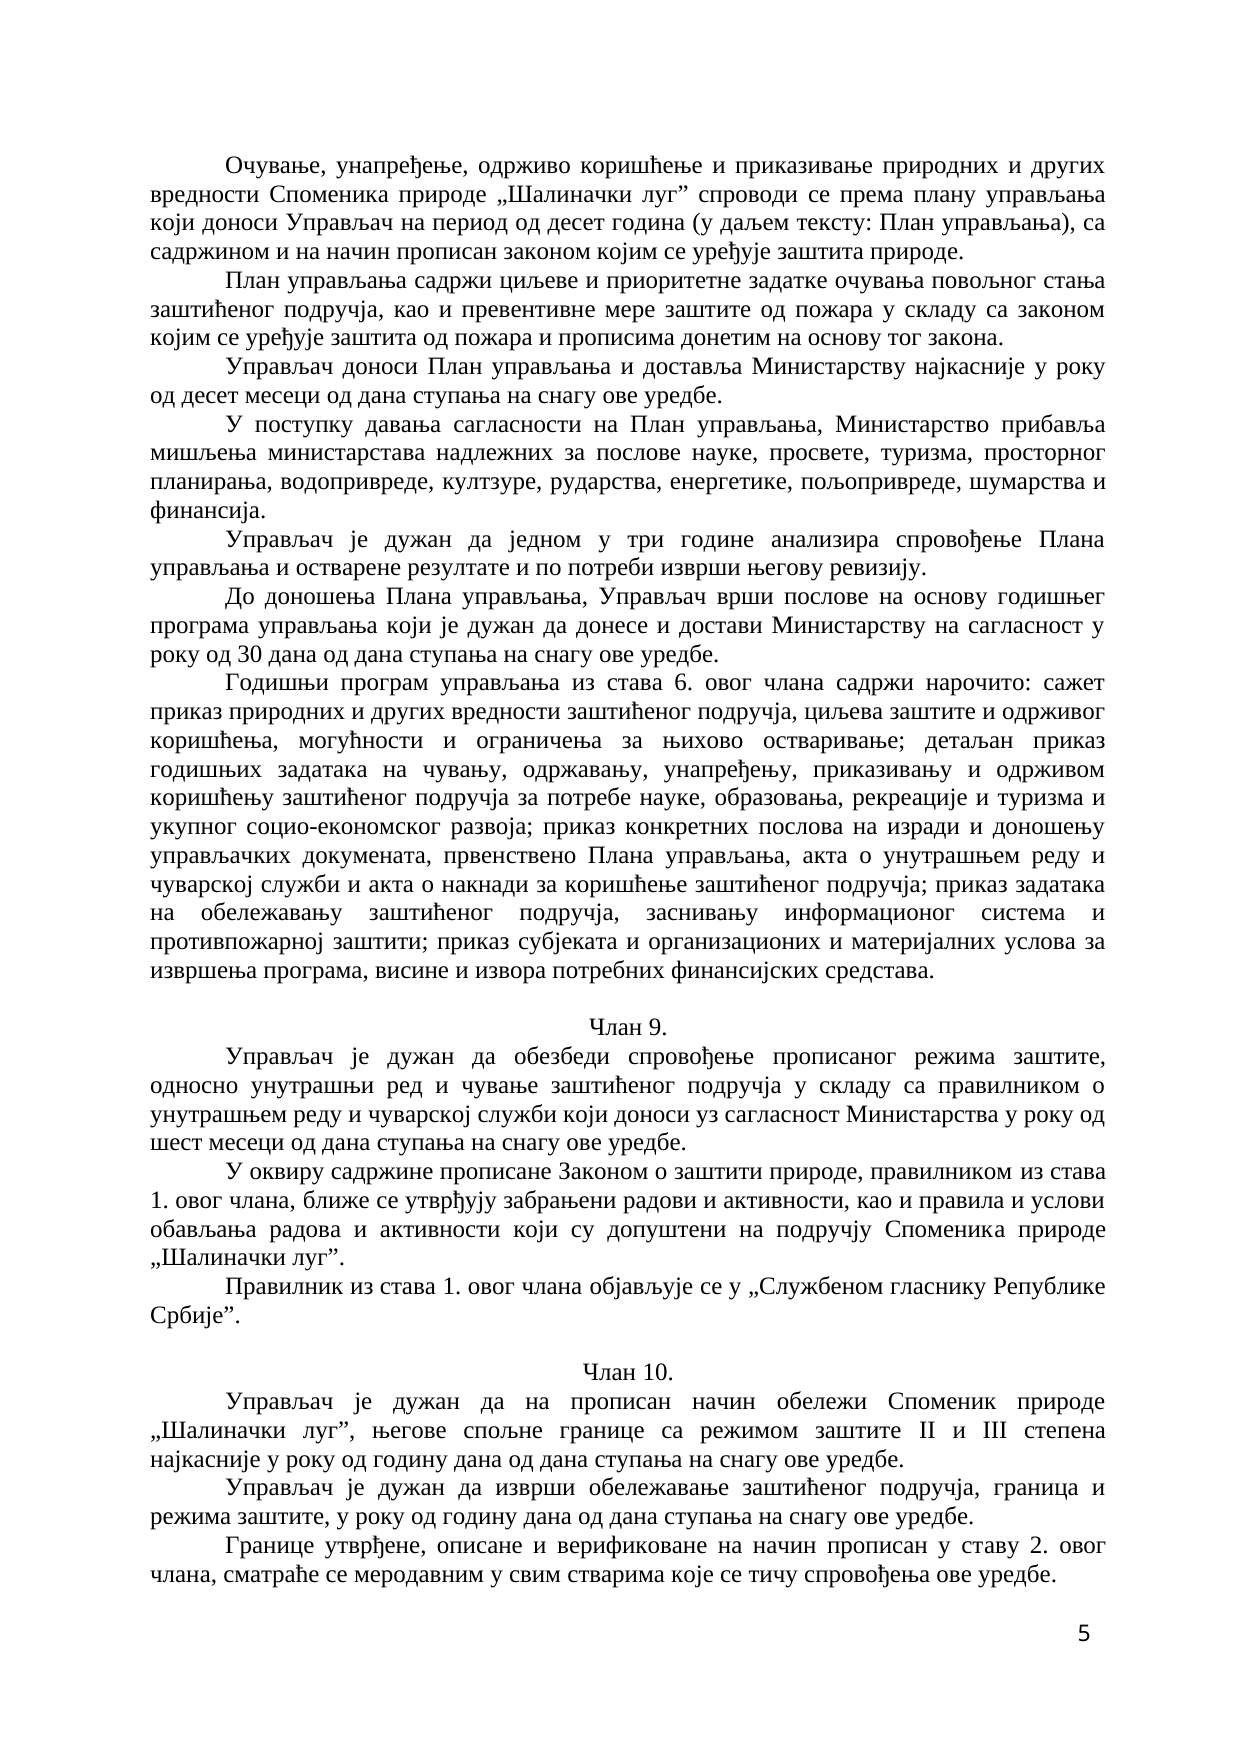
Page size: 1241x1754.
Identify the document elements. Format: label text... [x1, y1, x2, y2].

text До доношења Плана управљања, Управљач врши послове на основу годишњег програма управљања који је дужан да донесе и достави Министарству на сагласност у року од 30 дана од дана ступања на снагу ове уредбе. [150, 581, 1106, 667]
text У оквиру садржине прописане Законом о заштити природе, правилником из става 1. овог члана, ближе се утврђују забрањени радови и активности, као и правила и услови обављања радова и активности који су допуштени на подручју Споменика природе „Шалиначки луг”. [150, 1156, 1106, 1271]
text Правилник из става 1. овог члана објављује се у „Службеном гласнику Републике Србије”. [150, 1271, 1106, 1329]
text Годишњи програм управљања из става 6. овог члана садржи нарочито: сажет приказ природних и других вредности заштићеног подручја, циљева заштите и одрживог коришћења, могућности и ограничења за њихово остваривање; детаљан приказ годишњих задатака на чувању, одржавању, унапређењу, приказивању и одрживом коришћењу заштићеног подручја за потребе науке, образовања, рекреације и туризма и укупног социо-економског развоја; приказ конкретних послова на изради и доношењу управљачких докумената, првенствено Плана управљања, акта о унутрашњем реду и чуварској служби и акта о накнади за коришћење заштићеног подручја; приказ задатака на обележавању заштићеног подручја, заснивању информационог система и противпожарној заштити; приказ субјеката и организационих и материјалних услова за извршења програма, висине и извора потребних финансијских средстава. [150, 667, 1106, 984]
text Границе утврђене, описане и верификоване на начин прописан у ставу 2. овог члана, сматраће се меродавним у свим стварима које се тичу спровођења ове уредбе. [150, 1530, 1106, 1587]
text Очување, унапређење, одрживо коришћење и приказивање природних и других вредности Споменика природе „Шалиначки луг” спроводи се према плану управљања који доноси Управљач на период од десет година (у даљем тексту: План управљања), са садржином и на начин прописан законом којим се уређује заштита природе. [150, 150, 1106, 265]
text У поступку давања сагласности на План управљања, Министарство прибавља мишљења министарстава надлежних за послове науке, просвете, туризма, просторног планирања, водопривреде, култзуре, рударства, енергетике, пољопривреде, шумарства и финансија. [150, 409, 1106, 524]
text Управљач је дужан да једном у три године анализира спровођење Плана управљања и остварене резултате и по потреби изврши његову ревизију. [150, 524, 1106, 581]
text Управљач је дужан да обезбеди спровођење прописаног режима заштите, односно унутрашњи ред и чување заштићеног подручја у складу са правилником о унутрашњем реду и чуварској служби који доноси уз сагласност Министарства у року од шест месеци од дана ступања на снагу ове уредбе. [150, 1041, 1106, 1156]
text Управљач је дужан да на прописан начин обележи Споменик природе „Шалиначки луг”, његове спољне границе са режимом заштите II и III степена најкасније у року од годину дана од дана ступања на снагу ове уредбе. [150, 1386, 1106, 1472]
text Члан 10. [150, 1357, 1106, 1386]
text План управљања садржи циљеве и приоритетне задатке очувања повољног стања заштићеног подручја, као и превентивне мере заштите од пожара у складу са законом којим се уређује заштита од пожара и прописима донетим на основу тог закона. [150, 265, 1106, 351]
text Управљач доноси План управљања и доставља Министарству најкасније у року од десет месеци од дана ступања на снагу ове уредбе. [150, 351, 1106, 409]
text Члан 9. [150, 1012, 1106, 1041]
text Управљач је дужан да изврши обележавање заштићеног подручја, граница и режима заштите, у року од годину дана од дана ступања на снагу ове уредбе. [150, 1472, 1106, 1530]
